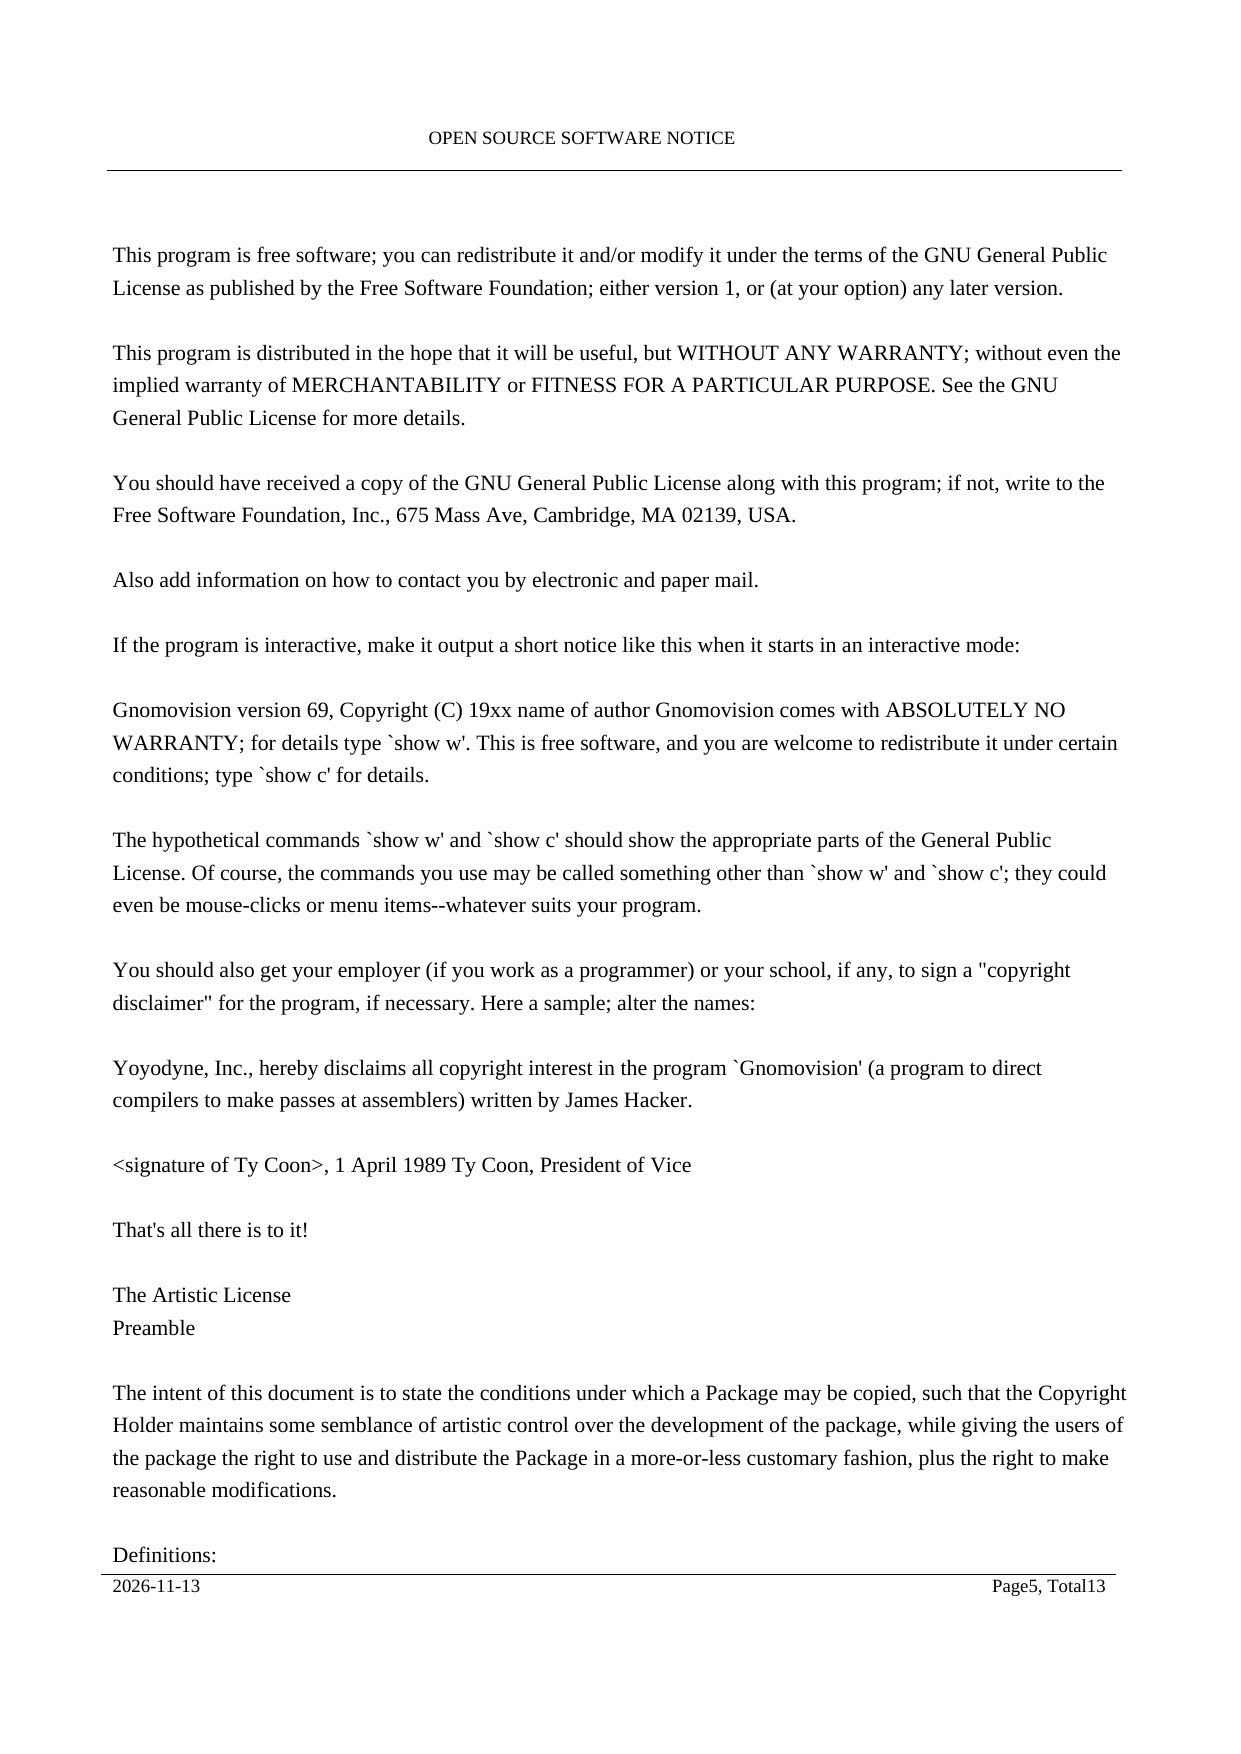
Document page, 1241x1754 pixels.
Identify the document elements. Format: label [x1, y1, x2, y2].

text [112, 206, 1128, 1571]
